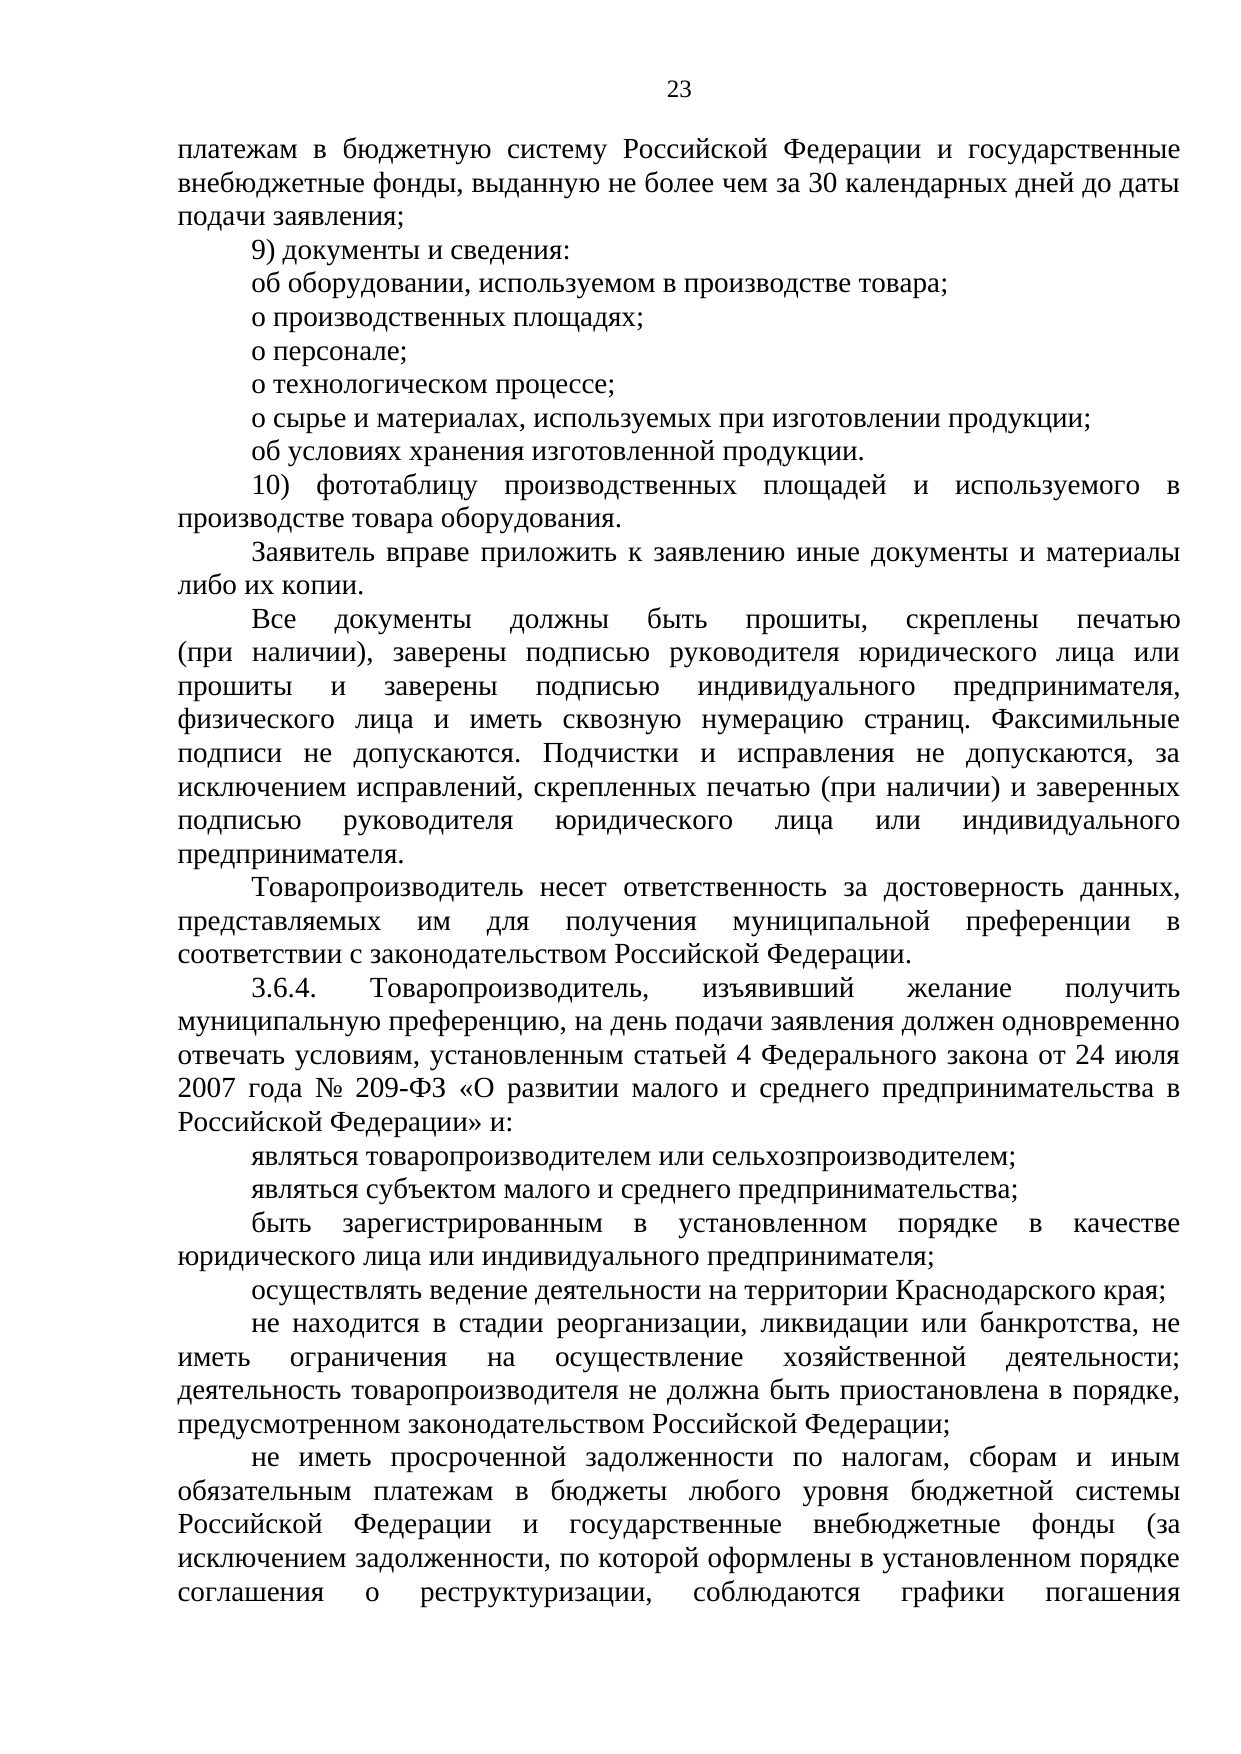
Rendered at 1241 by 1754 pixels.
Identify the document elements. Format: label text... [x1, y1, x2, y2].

text о производственных площадях; [177, 299, 1181, 333]
text 10) фототаблицу производственных площадей и используемого в производстве товара оборудования. [177, 467, 1181, 534]
text являться субъектом малого и среднего предпринимательства; [177, 1171, 1181, 1205]
text 3.6.4. Товаропроизводитель, изъявивший желание получить муниципальную преференцию, на день подачи заявления должен одновременно отвечать условиям, установленным статьей 4 Федерального закона от 24 июля 2007 года № 209-ФЗ «О развитии малого и среднего предпринимательства в Российской Федерации» и: [177, 970, 1181, 1138]
text не находится в стадии реорганизации, ликвидации или банкротства, не иметь ограничения на осуществление хозяйственной деятельности; деятельность товаропроизводителя не должна быть приостановлена в порядке, предусмотренном законодательством Российской Федерации; [177, 1305, 1181, 1439]
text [177, 1439, 1181, 1607]
text Товаропроизводитель несет ответственность за достоверность данных, представляемых им для получения муниципальной преференции в соответствии с законодательством Российской Федерации. [177, 869, 1181, 970]
text быть зарегистрированным в установленном порядке в качестве юридического лица или индивидуального предпринимателя; [177, 1205, 1181, 1272]
text Заявитель вправе приложить к заявлению иные документы и материалы либо их копии. [177, 534, 1181, 601]
text Все документы должны быть прошиты, скреплены печатью (при наличии), заверены подписью руководителя юридического лица или прошиты и заверены подписью индивидуального предпринимателя, физического лица и иметь сквозную нумерацию страниц. Факсимильные подписи не допускаются. Подчистки и исправления не допускаются, за исключением исправлений, скрепленных печатью (при наличии) и заверенных подписью руководителя юридического лица или индивидуального предпринимателя. [177, 601, 1181, 869]
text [177, 131, 1181, 232]
text являться товаропроизводителем или сельхозпроизводителем; [177, 1138, 1181, 1171]
text о сырье и материалах, используемых при изготовлении продукции; [177, 400, 1181, 433]
text об оборудовании, используемом в производстве товара; [177, 266, 1181, 299]
text о технологическом процессе; [177, 366, 1181, 400]
text об условиях хранения изготовленной продукции. [177, 433, 1181, 467]
text о персонале; [177, 333, 1181, 366]
text осуществлять ведение деятельности на территории Краснодарского края; [177, 1272, 1181, 1305]
text 9) документы и сведения: [177, 232, 1181, 266]
